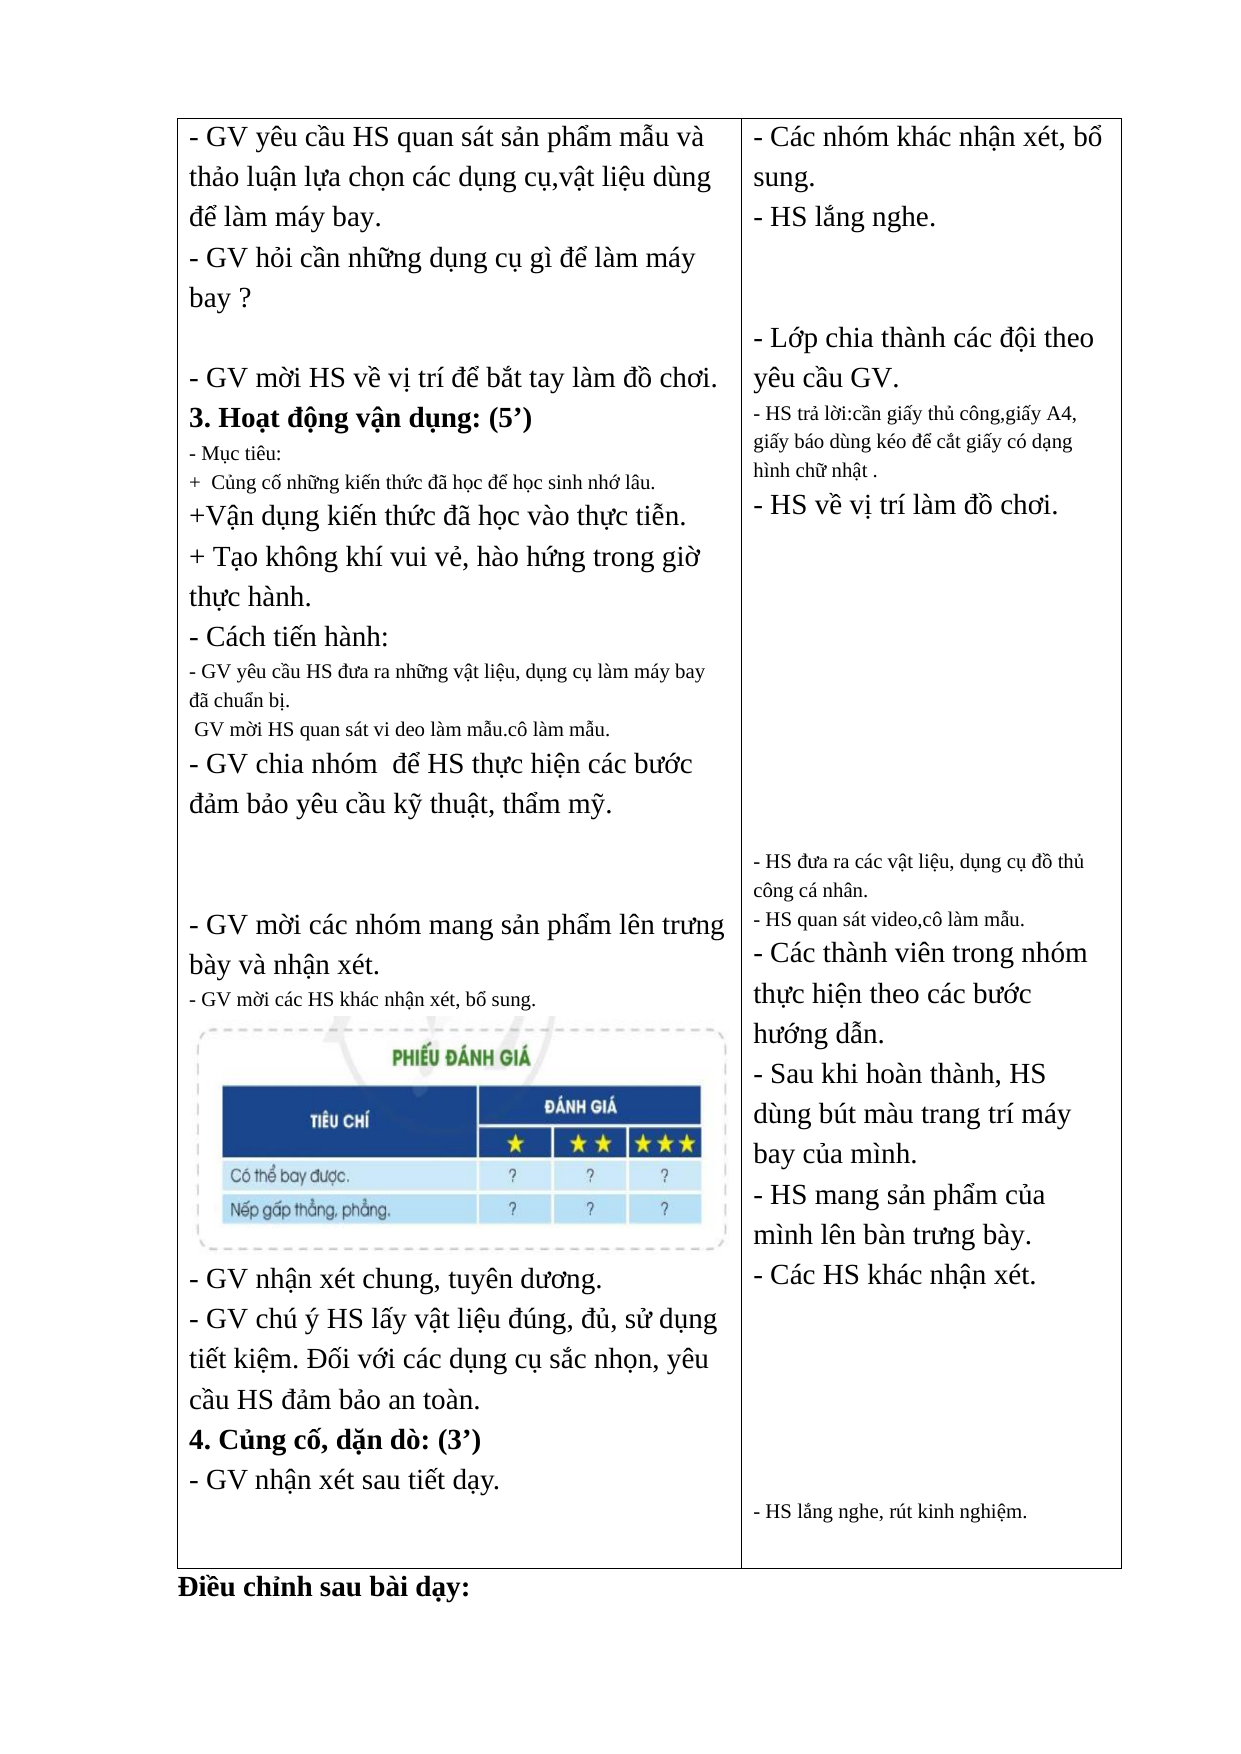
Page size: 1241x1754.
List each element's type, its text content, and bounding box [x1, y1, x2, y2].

picture [188, 1016, 731, 1255]
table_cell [742, 119, 1121, 1568]
text Điều chỉnh sau bài dạy: [177, 1569, 1122, 1602]
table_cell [178, 119, 741, 1568]
